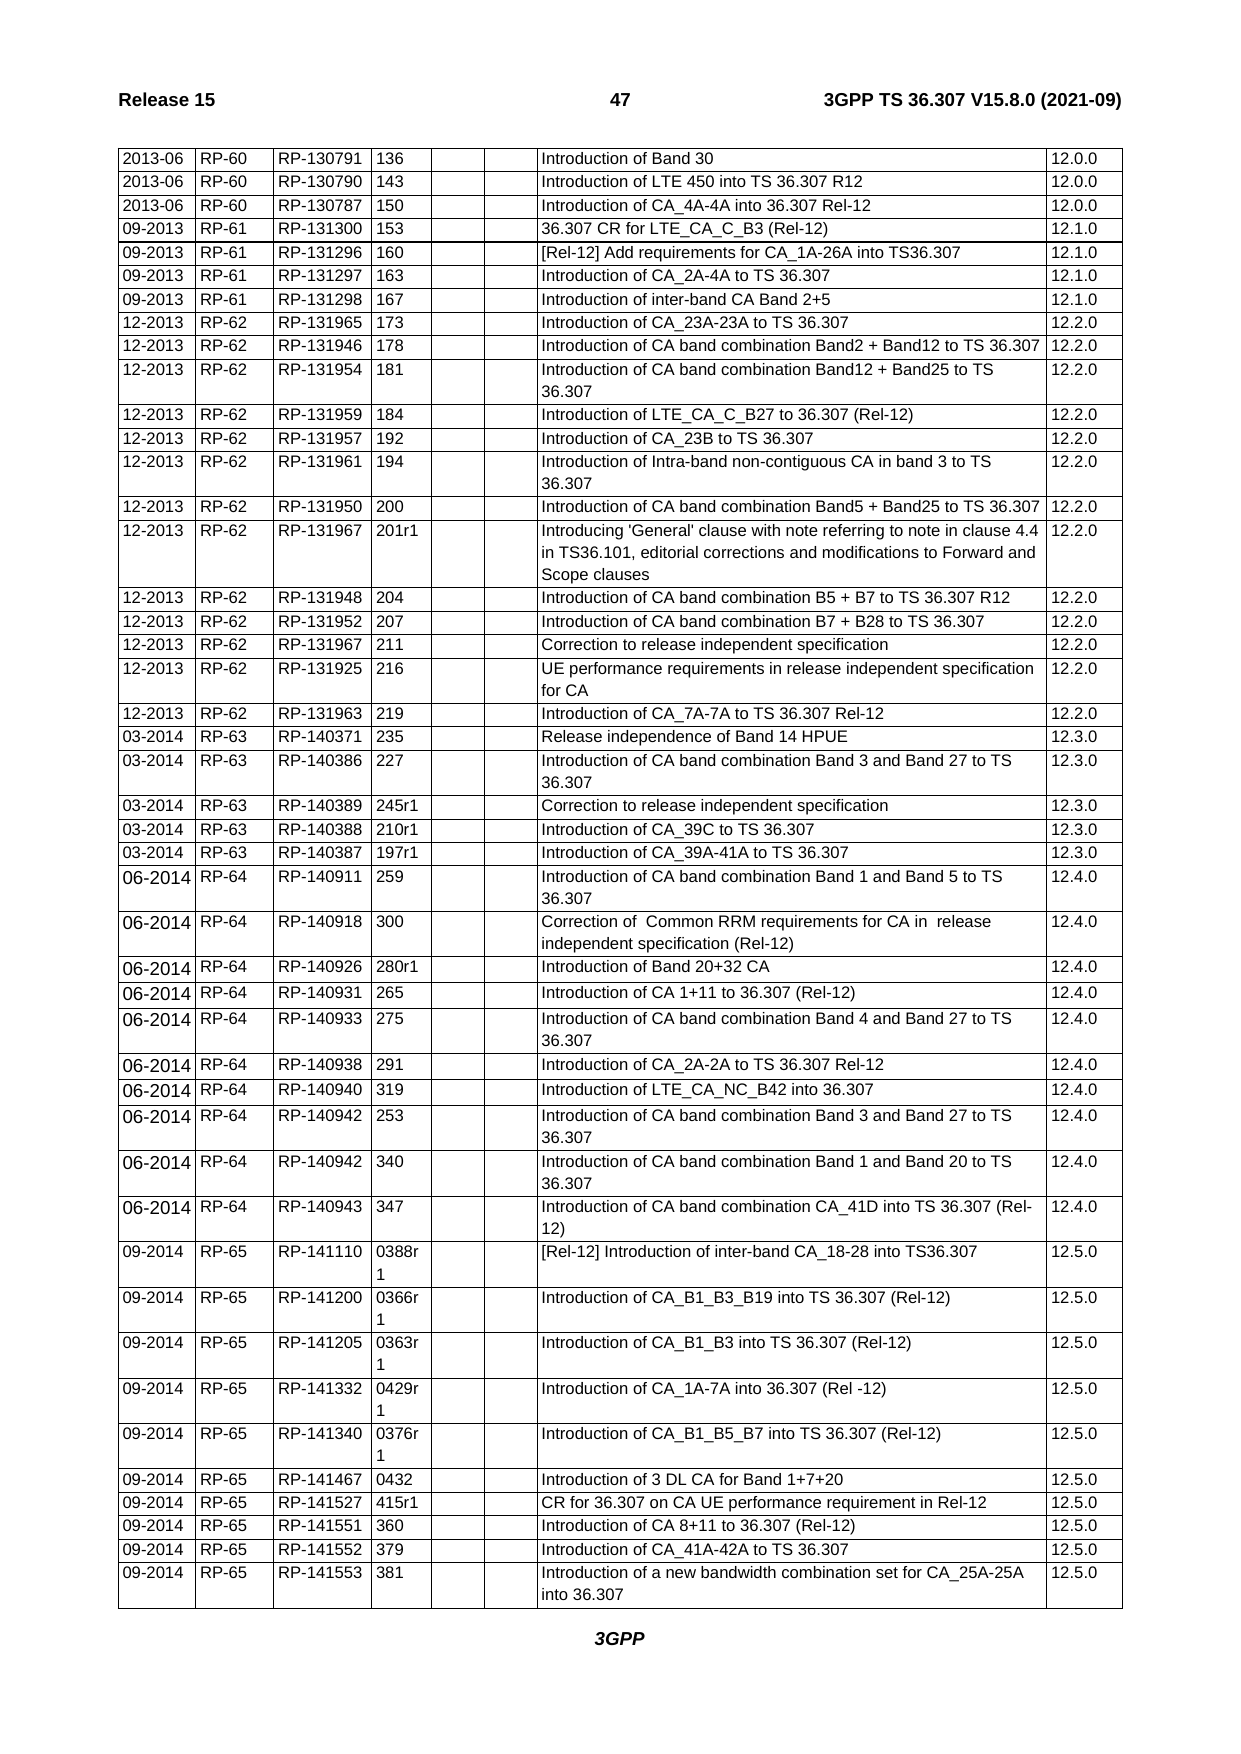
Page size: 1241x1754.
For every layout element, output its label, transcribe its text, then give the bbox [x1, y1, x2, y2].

table_cell 235 [372, 727, 431, 750]
table_cell 12-2013 [119, 452, 195, 496]
table_cell 36.307 CR for LTE_CA_C_B3 (Rel-12) [538, 219, 1046, 241]
table_cell 227 [372, 751, 431, 795]
table_cell Introduction of CA band combination Band12 + Band25 to TS 36.307 [538, 360, 1046, 404]
table_cell [485, 452, 537, 496]
table_cell [432, 1493, 484, 1515]
table_cell 06-2014 [119, 1009, 195, 1053]
table_cell RP-64 [196, 957, 273, 982]
table_cell UE performance requirements in release independent specification for CA [538, 659, 1046, 703]
table_cell [432, 360, 484, 404]
table_cell [485, 1493, 537, 1515]
table_cell [485, 313, 537, 335]
table_cell 12.2.0 [1047, 452, 1122, 496]
table_cell 12.4.0 [1047, 1151, 1122, 1196]
table_cell RP-131950 [274, 497, 371, 520]
table_cell Introduction of CA_1A-7A into 36.307 (Rel -12) [538, 1379, 1046, 1423]
table_cell Introduction of CA band combination Band 3 and Band 27 to TS 36.307 [538, 751, 1046, 795]
table_cell 09-2014 [119, 1288, 195, 1332]
table_cell Introduction of CA band combination Band 3 and Band 27 to TS 36.307 [538, 1106, 1046, 1150]
table_cell RP-141552 [274, 1540, 371, 1562]
table_cell RP-62 [196, 360, 273, 404]
table_cell [485, 912, 537, 956]
table_cell Introduction of Band 20+32 CA [538, 957, 1046, 982]
table_cell 12.3.0 [1047, 751, 1122, 795]
table_cell 12.4.0 [1047, 912, 1122, 956]
table_cell RP-141467 [274, 1469, 371, 1492]
table_cell [432, 912, 484, 956]
table_cell 245r1 [372, 796, 431, 818]
table_cell 09-2013 [119, 266, 195, 288]
table_cell [432, 1151, 484, 1196]
table_cell [432, 1540, 484, 1562]
table_cell 12.2.0 [1047, 659, 1122, 703]
table_cell 216 [372, 659, 431, 703]
table_cell 200 [372, 497, 431, 520]
table_cell RP-61 [196, 266, 273, 288]
table_cell 09-2014 [119, 1493, 195, 1515]
table_cell Correction to release independent specification [538, 635, 1046, 657]
table_cell 184 [372, 405, 431, 427]
table_cell RP-62 [196, 405, 273, 427]
table_cell RP-62 [196, 612, 273, 634]
table_cell 12.3.0 [1047, 820, 1122, 842]
table_cell RP-63 [196, 727, 273, 750]
table_cell 12.2.0 [1047, 360, 1122, 404]
table_cell 0376r1 [372, 1424, 431, 1468]
table_cell [485, 149, 537, 171]
table_cell RP-141332 [274, 1379, 371, 1423]
table_cell Introduction of 3 DL CA for Band 1+7+20 [538, 1469, 1046, 1492]
table_cell 178 [372, 336, 431, 358]
table_cell RP-140931 [274, 983, 371, 1008]
table_cell 291 [372, 1054, 431, 1079]
table_cell 163 [372, 266, 431, 288]
table_cell [485, 1106, 537, 1150]
table_cell Introduction of CA_39A-41A to TS 36.307 [538, 843, 1046, 865]
table_cell 12.1.0 [1047, 219, 1122, 241]
table_cell 280r1 [372, 957, 431, 982]
table_cell Introduction of CA band combination Band2 + Band12 to TS 36.307 [538, 336, 1046, 358]
table_cell RP-140388 [274, 820, 371, 842]
table_cell 09-2014 [119, 1469, 195, 1492]
table_cell [432, 1106, 484, 1150]
table_cell [Rel-12] Introduction of inter-band CA_18-28 into TS36.307 [538, 1242, 1046, 1287]
table_cell [485, 1516, 537, 1539]
table_cell 12-2013 [119, 521, 195, 587]
table_cell 12.2.0 [1047, 704, 1122, 726]
table_cell [432, 796, 484, 818]
table_cell 09-2014 [119, 1379, 195, 1423]
table_cell [485, 1424, 537, 1468]
table_cell 300 [372, 912, 431, 956]
table_cell 12.4.0 [1047, 1080, 1122, 1105]
table_cell Introduction of CA band combination Band 4 and Band 27 to TS 36.307 [538, 1009, 1046, 1053]
table_cell 12.2.0 [1047, 588, 1122, 611]
table_cell 09-2013 [119, 289, 195, 312]
table_cell Introduction of CA band combination B5 + B7 to TS 36.307 R12 [538, 588, 1046, 611]
table_cell 12.5.0 [1047, 1469, 1122, 1492]
table_cell [432, 1379, 484, 1423]
table_cell [432, 751, 484, 795]
table_cell [432, 957, 484, 982]
table_cell 03-2014 [119, 843, 195, 865]
table_cell 12.5.0 [1047, 1516, 1122, 1539]
table_cell 219 [372, 704, 431, 726]
table_cell RP-131952 [274, 612, 371, 634]
table_cell 2013-06 [119, 172, 195, 194]
table_cell RP-131300 [274, 219, 371, 241]
table_cell Introduction of CA_2A-4A to TS 36.307 [538, 266, 1046, 288]
table_cell 03-2014 [119, 727, 195, 750]
table_cell RP-141553 [274, 1563, 371, 1607]
table_cell Introducing 'General' clause with note referring to note in clause 4.4 in TS36.101, editorial corrections and modifications to Forward and Scope clauses [538, 521, 1046, 587]
table_cell 153 [372, 219, 431, 241]
table_cell 12.2.0 [1047, 612, 1122, 634]
table_cell 12.2.0 [1047, 497, 1122, 520]
table_cell RP-131963 [274, 704, 371, 726]
table_cell RP-65 [196, 1242, 273, 1287]
table_cell [485, 957, 537, 982]
table_cell RP-62 [196, 659, 273, 703]
table_cell [485, 796, 537, 818]
table_cell [485, 1288, 537, 1332]
table_cell RP-131957 [274, 429, 371, 451]
table_cell RP-131948 [274, 588, 371, 611]
table_cell Introduction of CA_23B to TS 36.307 [538, 429, 1046, 451]
table_cell RP-65 [196, 1424, 273, 1468]
table_cell RP-140911 [274, 866, 371, 911]
table_cell RP-62 [196, 429, 273, 451]
table_cell 12-2013 [119, 588, 195, 611]
table_cell RP-62 [196, 521, 273, 587]
table_cell Introduction of a new bandwidth combination set for CA_25A-25A into 36.307 [538, 1563, 1046, 1607]
table_cell 379 [372, 1540, 431, 1562]
table_cell [485, 727, 537, 750]
table_cell [432, 521, 484, 587]
table_cell RP-62 [196, 313, 273, 335]
table_cell [432, 1288, 484, 1332]
table_cell RP-131961 [274, 452, 371, 496]
table_cell [432, 1242, 484, 1287]
table_cell [485, 405, 537, 427]
table_cell 136 [372, 149, 431, 171]
table_cell RP-141110 [274, 1242, 371, 1287]
table_cell RP-65 [196, 1333, 273, 1377]
table_cell [432, 820, 484, 842]
table_cell 12.0.0 [1047, 196, 1122, 218]
table_cell RP-131954 [274, 360, 371, 404]
table_cell [485, 289, 537, 312]
table_cell 03-2014 [119, 796, 195, 818]
table_cell 12.4.0 [1047, 1054, 1122, 1079]
table_cell 09-2014 [119, 1516, 195, 1539]
table_cell 03-2014 [119, 751, 195, 795]
table_cell RP-65 [196, 1379, 273, 1423]
table_cell RP-62 [196, 635, 273, 657]
table_cell 06-2014 [119, 1106, 195, 1150]
table_cell Introduction of CA 1+11 to 36.307 (Rel-12) [538, 983, 1046, 1008]
table_cell 12.4.0 [1047, 866, 1122, 911]
table_cell 160 [372, 243, 431, 265]
table_cell RP-141340 [274, 1424, 371, 1468]
table_cell 0429r1 [372, 1379, 431, 1423]
table_cell Introduction of CA band combination Band5 + Band25 to TS 36.307 [538, 497, 1046, 520]
table_cell RP-65 [196, 1540, 273, 1562]
table_cell Introduction of CA_B1_B3_B19 into TS 36.307 (Rel-12) [538, 1288, 1046, 1332]
table_cell 194 [372, 452, 431, 496]
table_cell [432, 405, 484, 427]
table_cell 173 [372, 313, 431, 335]
table_cell [432, 219, 484, 241]
table_cell RP-131946 [274, 336, 371, 358]
table_cell RP-131298 [274, 289, 371, 312]
table_cell 210r1 [372, 820, 431, 842]
table_cell 265 [372, 983, 431, 1008]
table_cell [485, 1379, 537, 1423]
table_cell [432, 843, 484, 865]
table_cell [485, 219, 537, 241]
table_cell Introduction of LTE_CA_C_B27 to 36.307 (Rel-12) [538, 405, 1046, 427]
table_cell 06-2014 [119, 1151, 195, 1196]
table_cell [432, 313, 484, 335]
table_cell [432, 704, 484, 726]
table_cell 2013-06 [119, 149, 195, 171]
table_cell 143 [372, 172, 431, 194]
table_cell RP-64 [196, 912, 273, 956]
table_cell RP-130787 [274, 196, 371, 218]
table_cell RP-61 [196, 243, 273, 265]
table_cell RP-64 [196, 1197, 273, 1241]
table_cell 347 [372, 1197, 431, 1241]
table_cell [485, 1540, 537, 1562]
table_cell RP-60 [196, 196, 273, 218]
table_cell 415r1 [372, 1493, 431, 1515]
table_cell [432, 172, 484, 194]
table_cell [485, 1197, 537, 1241]
table_cell Introduction of CA_39C to TS 36.307 [538, 820, 1046, 842]
table_cell 12.5.0 [1047, 1540, 1122, 1562]
table_cell 12.2.0 [1047, 405, 1122, 427]
table_cell RP-64 [196, 866, 273, 911]
table_cell RP-141205 [274, 1333, 371, 1377]
table_cell Introduction of LTE 450 into TS 36.307 R12 [538, 172, 1046, 194]
table_cell [432, 1516, 484, 1539]
table_cell RP-62 [196, 452, 273, 496]
table_cell [432, 612, 484, 634]
table_cell [432, 336, 484, 358]
table_cell Introduction of Band 30 [538, 149, 1046, 171]
table_cell 12.5.0 [1047, 1242, 1122, 1287]
table_cell 253 [372, 1106, 431, 1150]
table_cell RP-131297 [274, 266, 371, 288]
table_cell RP-141200 [274, 1288, 371, 1332]
table_cell [432, 497, 484, 520]
table_cell RP-63 [196, 751, 273, 795]
table_cell 12.5.0 [1047, 1379, 1122, 1423]
table_cell RP-61 [196, 219, 273, 241]
table_cell 06-2014 [119, 1197, 195, 1241]
table_cell Introduction of CA_7A-7A to TS 36.307 Rel-12 [538, 704, 1046, 726]
table_cell RP-62 [196, 497, 273, 520]
table_cell RP-63 [196, 820, 273, 842]
table_cell 381 [372, 1563, 431, 1607]
table_cell [485, 521, 537, 587]
table_cell 12.2.0 [1047, 635, 1122, 657]
table_cell 360 [372, 1516, 431, 1539]
table_cell Introduction of CA_B1_B3 into TS 36.307 (Rel-12) [538, 1333, 1046, 1377]
table_cell [485, 172, 537, 194]
table_cell 0366r1 [372, 1288, 431, 1332]
table_cell 12-2013 [119, 659, 195, 703]
table_cell Introduction of CA_2A-2A to TS 36.307 Rel-12 [538, 1054, 1046, 1079]
table_cell 12.4.0 [1047, 957, 1122, 982]
table_cell RP-140943 [274, 1197, 371, 1241]
table_cell RP-60 [196, 172, 273, 194]
table_cell 12.2.0 [1047, 521, 1122, 587]
table_cell 0432 [372, 1469, 431, 1492]
table_cell RP-140387 [274, 843, 371, 865]
table_cell [432, 866, 484, 911]
table_cell Introduction of CA_41A-42A to TS 36.307 [538, 1540, 1046, 1562]
table_cell Introduction of CA_4A-4A into 36.307 Rel-12 [538, 196, 1046, 218]
table_cell 12.1.0 [1047, 289, 1122, 312]
table_cell [432, 1054, 484, 1079]
table_cell Introduction of CA_23A-23A to TS 36.307 [538, 313, 1046, 335]
table_cell Introduction of CA_B1_B5_B7 into TS 36.307 (Rel-12) [538, 1424, 1046, 1468]
table_cell 12.3.0 [1047, 727, 1122, 750]
table_cell [432, 1080, 484, 1105]
table_cell 09-2014 [119, 1333, 195, 1377]
table_cell 09-2014 [119, 1424, 195, 1468]
table_cell Introduction of LTE_CA_NC_B42 into 36.307 [538, 1080, 1046, 1105]
table_cell RP-60 [196, 149, 273, 171]
table_cell [432, 266, 484, 288]
table_cell RP-64 [196, 1054, 273, 1079]
table_cell [432, 1469, 484, 1492]
table_cell [485, 497, 537, 520]
table_cell 12.2.0 [1047, 336, 1122, 358]
table_cell Introduction of CA 8+11 to 36.307 (Rel-12) [538, 1516, 1046, 1539]
table_cell RP-131967 [274, 635, 371, 657]
table_cell [432, 1333, 484, 1377]
table_cell 12.5.0 [1047, 1493, 1122, 1515]
table_cell [432, 983, 484, 1008]
table_cell 12.2.0 [1047, 429, 1122, 451]
table_cell [432, 659, 484, 703]
table_cell RP-140371 [274, 727, 371, 750]
table_cell [432, 196, 484, 218]
table_cell 12.4.0 [1047, 1009, 1122, 1053]
table_cell RP-140389 [274, 796, 371, 818]
table_cell Introduction of CA band combination CA_41D into TS 36.307 (Rel-12) [538, 1197, 1046, 1241]
table_cell [485, 751, 537, 795]
table_cell [432, 243, 484, 265]
table_cell [485, 1563, 537, 1607]
table_cell 12.0.0 [1047, 172, 1122, 194]
table_cell 12.1.0 [1047, 243, 1122, 265]
table_cell [485, 243, 537, 265]
table_cell RP-140386 [274, 751, 371, 795]
table_cell 12.2.0 [1047, 313, 1122, 335]
table_cell [485, 983, 537, 1008]
table_cell [485, 866, 537, 911]
table_cell [485, 196, 537, 218]
table_cell RP-141551 [274, 1516, 371, 1539]
table_cell 275 [372, 1009, 431, 1053]
table_cell 340 [372, 1151, 431, 1196]
table_cell 06-2014 [119, 866, 195, 911]
table_cell 2013-06 [119, 196, 195, 218]
table_cell 03-2014 [119, 820, 195, 842]
table_cell 12.4.0 [1047, 1106, 1122, 1150]
table_cell [485, 588, 537, 611]
table_cell 06-2014 [119, 1080, 195, 1105]
table_cell RP-130790 [274, 172, 371, 194]
table_cell 12.5.0 [1047, 1288, 1122, 1332]
table_cell [485, 1009, 537, 1053]
table_cell RP-62 [196, 704, 273, 726]
table_cell 207 [372, 612, 431, 634]
table_cell RP-64 [196, 1106, 273, 1150]
table_cell RP-130791 [274, 149, 371, 171]
table_cell RP-140926 [274, 957, 371, 982]
table_cell RP-65 [196, 1493, 273, 1515]
table_cell RP-64 [196, 1009, 273, 1053]
table_cell RP-131967 [274, 521, 371, 587]
table_cell [432, 1009, 484, 1053]
table_cell 09-2014 [119, 1540, 195, 1562]
table_cell 259 [372, 866, 431, 911]
table_cell RP-140940 [274, 1080, 371, 1105]
table_cell 12-2013 [119, 360, 195, 404]
table_cell [432, 727, 484, 750]
table_cell 12.5.0 [1047, 1333, 1122, 1377]
table_cell [485, 429, 537, 451]
table_cell [485, 1333, 537, 1377]
table_cell [485, 266, 537, 288]
table_cell Introduction of CA band combination B7 + B28 to TS 36.307 [538, 612, 1046, 634]
table_cell [432, 1424, 484, 1468]
table_cell 12-2013 [119, 497, 195, 520]
table_cell [485, 820, 537, 842]
table_cell [432, 429, 484, 451]
table_cell RP-64 [196, 1080, 273, 1105]
table_cell 12-2013 [119, 336, 195, 358]
table_cell 12-2013 [119, 612, 195, 634]
table_cell RP-131925 [274, 659, 371, 703]
table_cell RP-65 [196, 1288, 273, 1332]
table_cell Introduction of Intra-band non-contiguous CA in band 3 to TS 36.307 [538, 452, 1046, 496]
table_cell 181 [372, 360, 431, 404]
table_cell [485, 1242, 537, 1287]
table_cell RP-140942 [274, 1106, 371, 1150]
table_cell [Rel-12] Add requirements for CA_1A-26A into TS36.307 [538, 243, 1046, 265]
table_cell 12-2013 [119, 704, 195, 726]
table_cell RP-140942 [274, 1151, 371, 1196]
table_cell 0363r1 [372, 1333, 431, 1377]
table_cell 201r1 [372, 521, 431, 587]
table_cell 12.4.0 [1047, 1197, 1122, 1241]
table_cell 12-2013 [119, 429, 195, 451]
table_cell [485, 1054, 537, 1079]
table_cell [485, 659, 537, 703]
table_cell 09-2013 [119, 243, 195, 265]
table_cell RP-65 [196, 1563, 273, 1607]
table_cell [432, 289, 484, 312]
table_cell Introduction of CA band combination Band 1 and Band 5 to TS 36.307 [538, 866, 1046, 911]
table_cell 12.4.0 [1047, 983, 1122, 1008]
table_cell RP-131965 [274, 313, 371, 335]
table_cell Introduction of CA band combination Band 1 and Band 20 to TS 36.307 [538, 1151, 1046, 1196]
table_cell RP-63 [196, 843, 273, 865]
table_cell RP-62 [196, 588, 273, 611]
table_cell RP-131959 [274, 405, 371, 427]
table_cell [485, 704, 537, 726]
table_cell 167 [372, 289, 431, 312]
table_cell 0388r1 [372, 1242, 431, 1287]
table_cell [432, 1563, 484, 1607]
table_cell [485, 1080, 537, 1105]
table_cell RP-65 [196, 1516, 273, 1539]
table_cell 09-2014 [119, 1563, 195, 1607]
table_cell RP-63 [196, 796, 273, 818]
table_cell [485, 843, 537, 865]
table_cell [485, 1151, 537, 1196]
table_cell [432, 1197, 484, 1241]
table_cell 12.3.0 [1047, 796, 1122, 818]
table_cell RP-131296 [274, 243, 371, 265]
table_cell [432, 635, 484, 657]
table_cell 06-2014 [119, 983, 195, 1008]
table_cell 06-2014 [119, 1054, 195, 1079]
table_cell Introduction of inter-band CA Band 2+5 [538, 289, 1046, 312]
table_cell [485, 635, 537, 657]
table_cell Correction of Common RRM requirements for CA in release independent specification (Rel-12) [538, 912, 1046, 956]
table_cell 12-2013 [119, 313, 195, 335]
table_cell 211 [372, 635, 431, 657]
table_cell RP-140933 [274, 1009, 371, 1053]
table_cell 12-2013 [119, 405, 195, 427]
table_cell 06-2014 [119, 957, 195, 982]
table_cell 204 [372, 588, 431, 611]
table_cell [485, 612, 537, 634]
table_cell [485, 336, 537, 358]
table_cell CR for 36.307 on CA UE performance requirement in Rel-12 [538, 1493, 1046, 1515]
table_cell RP-141527 [274, 1493, 371, 1515]
table_cell 12.3.0 [1047, 843, 1122, 865]
table_cell RP-64 [196, 1151, 273, 1196]
table_cell RP-61 [196, 289, 273, 312]
table_cell 150 [372, 196, 431, 218]
table_cell 12-2013 [119, 635, 195, 657]
table_cell 12.0.0 [1047, 149, 1122, 171]
table_cell Correction to release independent specification [538, 796, 1046, 818]
table_cell 12.5.0 [1047, 1424, 1122, 1468]
table_cell RP-140918 [274, 912, 371, 956]
table_cell 09-2013 [119, 219, 195, 241]
table_cell [485, 360, 537, 404]
table_cell RP-140938 [274, 1054, 371, 1079]
table_cell RP-65 [196, 1469, 273, 1492]
table_cell Release independence of Band 14 HPUE [538, 727, 1046, 750]
table_cell 09-2014 [119, 1242, 195, 1287]
table_cell [432, 149, 484, 171]
table_cell 12.5.0 [1047, 1563, 1122, 1607]
table_cell RP-62 [196, 336, 273, 358]
table_cell 197r1 [372, 843, 431, 865]
table_cell 192 [372, 429, 431, 451]
table_cell RP-64 [196, 983, 273, 1008]
table_cell [432, 588, 484, 611]
table_cell [432, 452, 484, 496]
table_cell 06-2014 [119, 912, 195, 956]
table_cell 12.1.0 [1047, 266, 1122, 288]
table_cell [485, 1469, 537, 1492]
table_cell 319 [372, 1080, 431, 1105]
